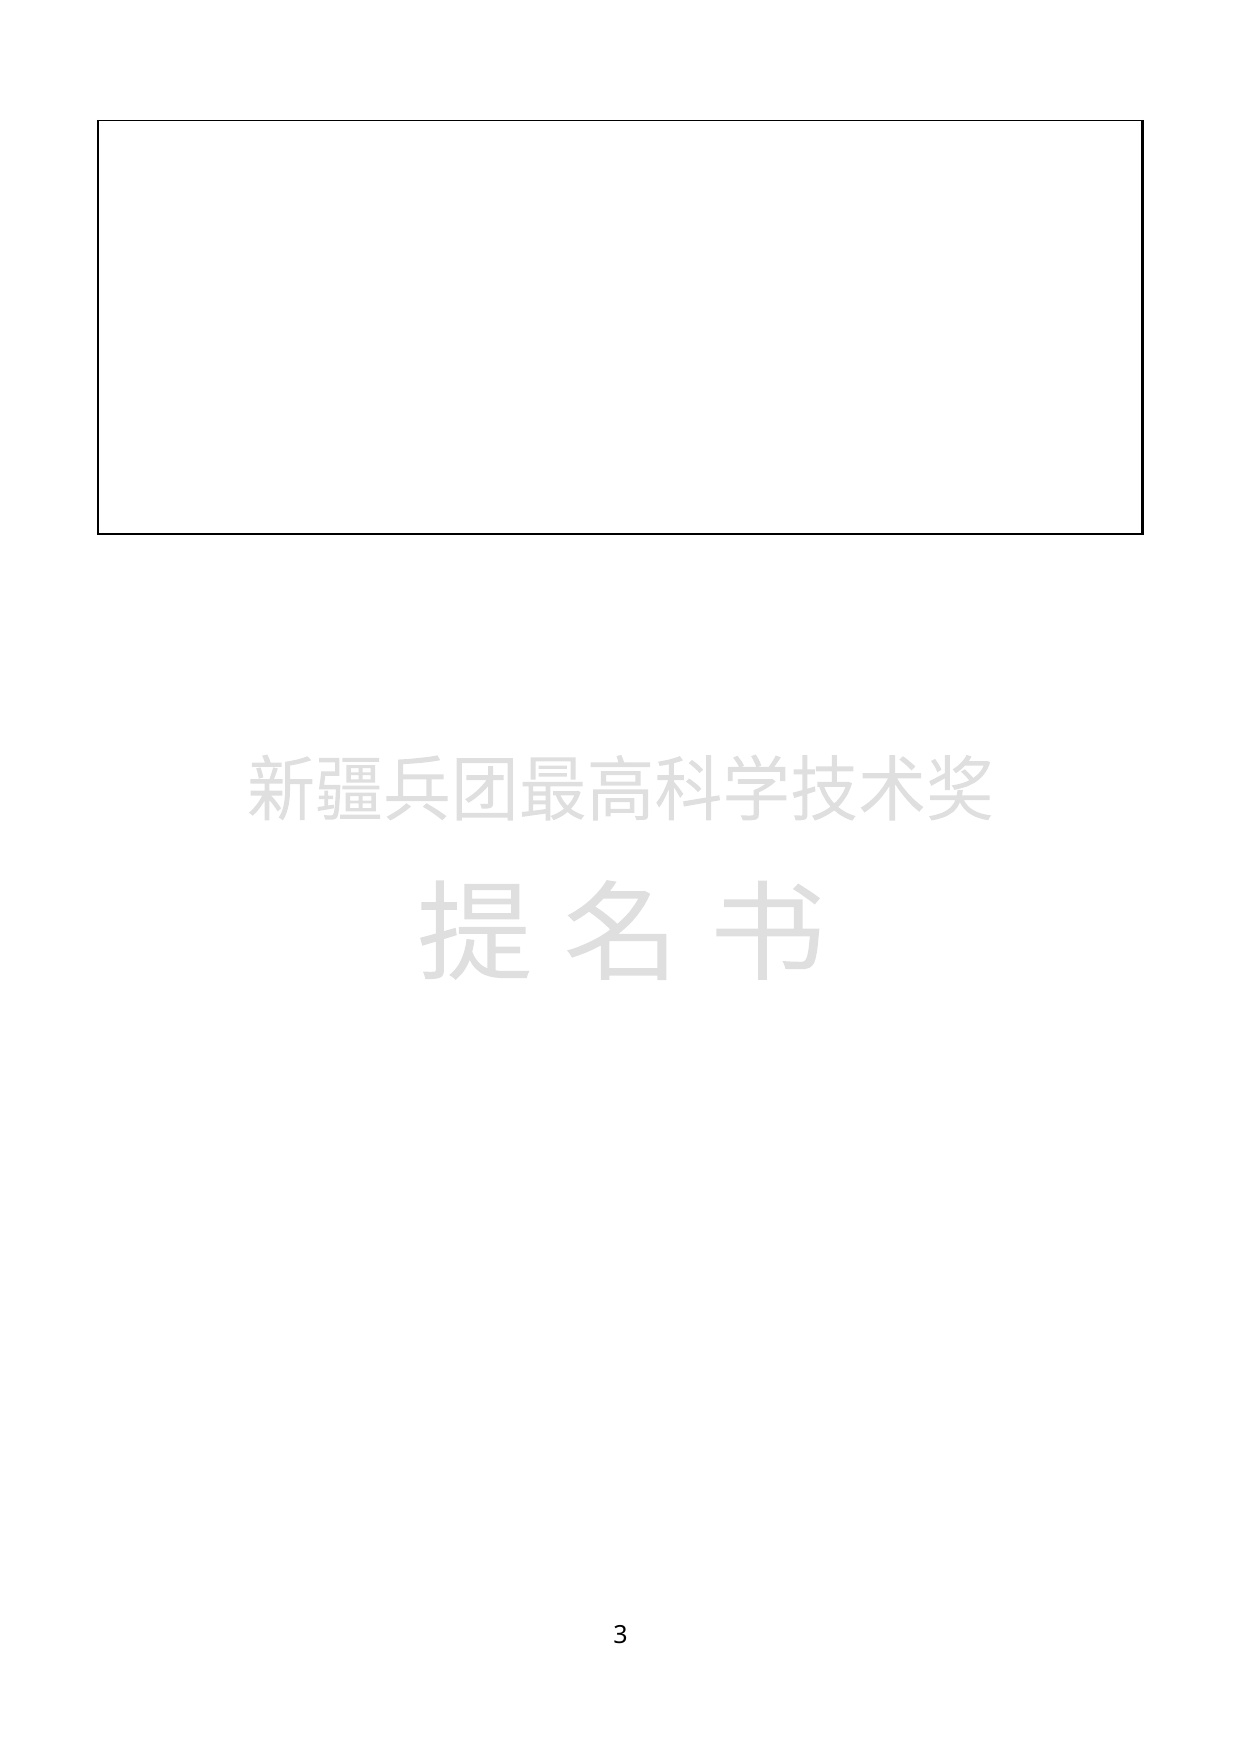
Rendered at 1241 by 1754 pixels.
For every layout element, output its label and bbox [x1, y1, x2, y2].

table_cell [99, 121, 1141, 533]
